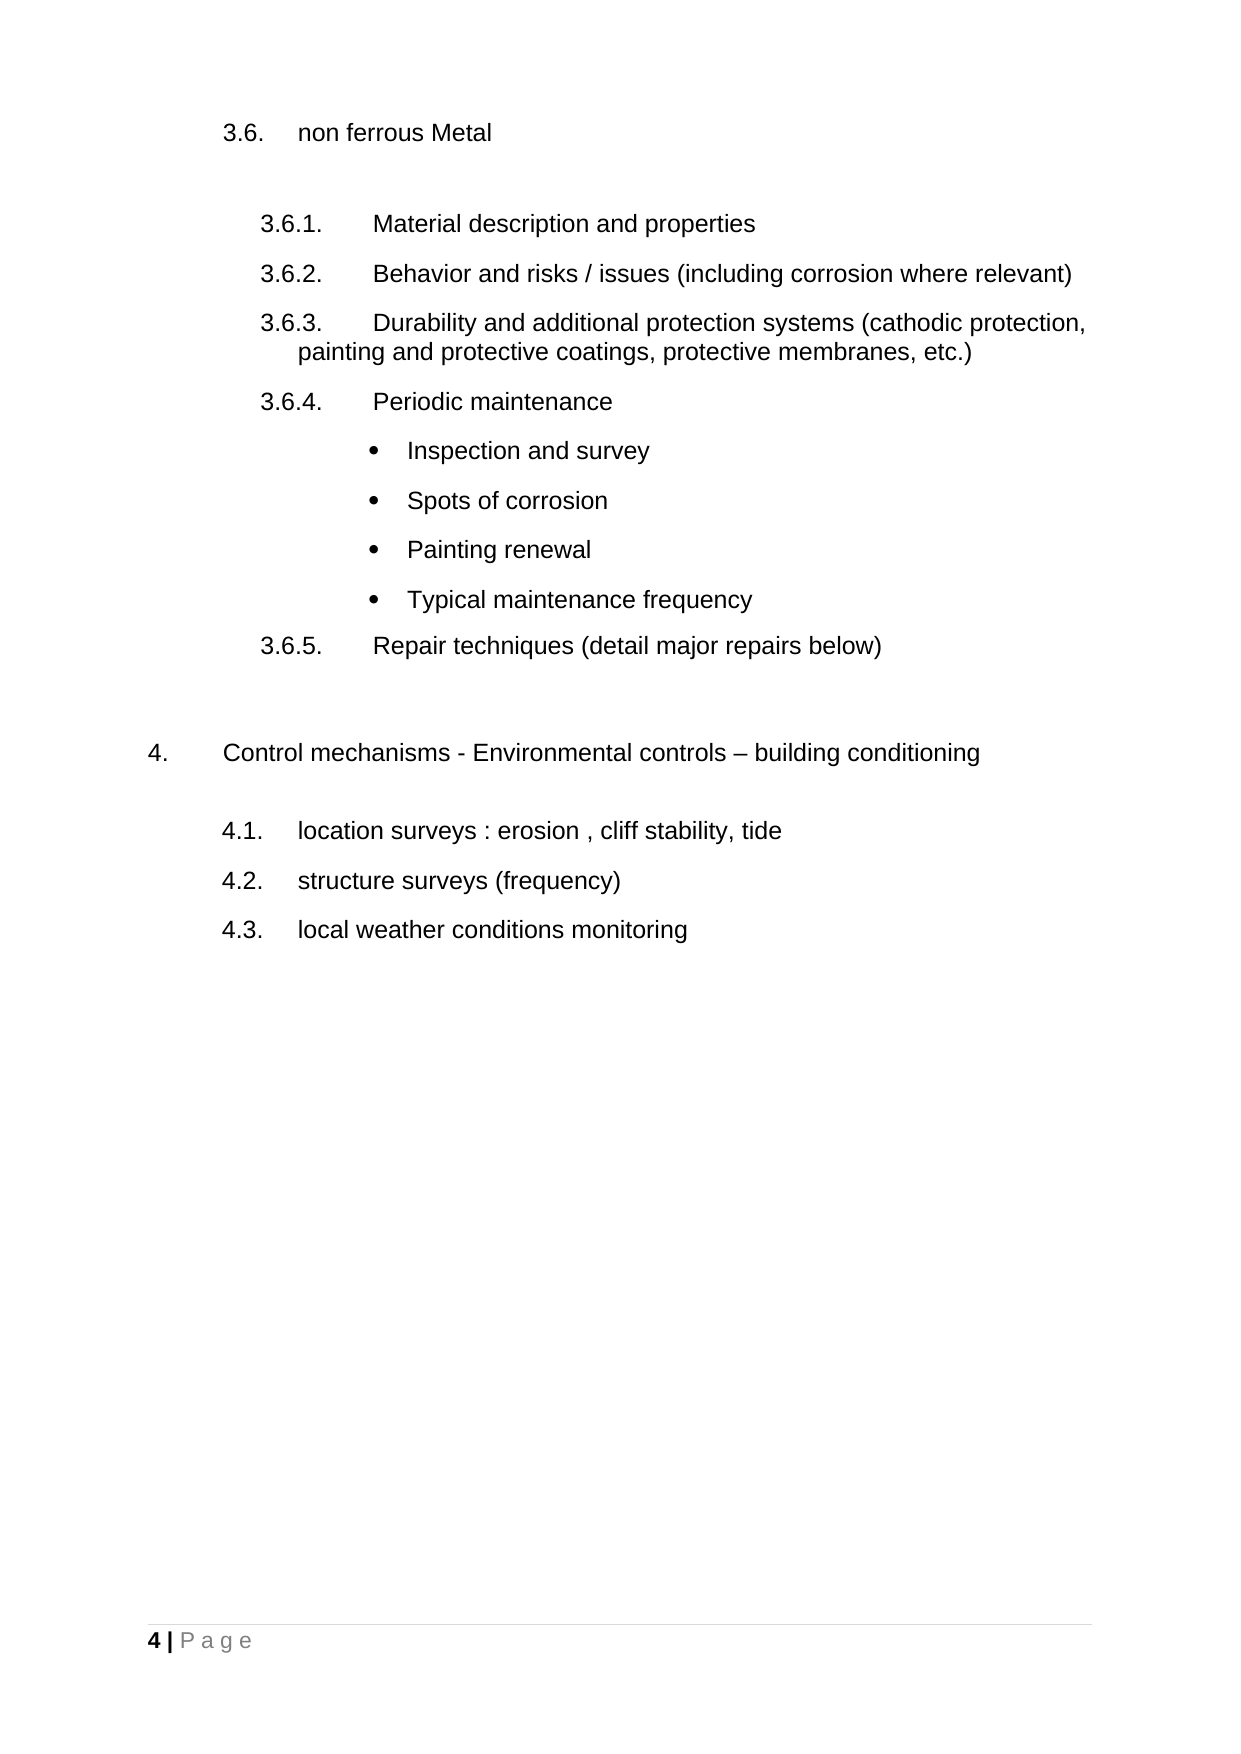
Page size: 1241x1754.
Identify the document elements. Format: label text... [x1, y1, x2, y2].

list Material description and properties [260, 209, 1092, 238]
list Repair techniques (detail major repairs below) [260, 631, 1092, 659]
list non ferrous Metal [223, 118, 1092, 147]
list location surveys : erosion , cliff stability, tide [222, 816, 1092, 845]
list structure surveys (frequency) [222, 866, 1092, 894]
list local weather conditions monitoring [222, 915, 1092, 944]
list Behavior and risks / issues (including corrosion where relevant) [260, 258, 1092, 287]
list Durability and additional protection systems (cathodic protection, painting and protective coatings, protective membranes, etc.) [260, 308, 1092, 366]
list Painting renewal [369, 535, 1092, 564]
list Typical maintenance frequency [369, 585, 1092, 614]
list Inspection and survey [369, 436, 1092, 465]
list Control mechanisms - Environmental controls – building conditioning [148, 738, 1092, 767]
list Spots of corrosion [369, 486, 1092, 514]
list Periodic maintenance [260, 386, 1092, 415]
